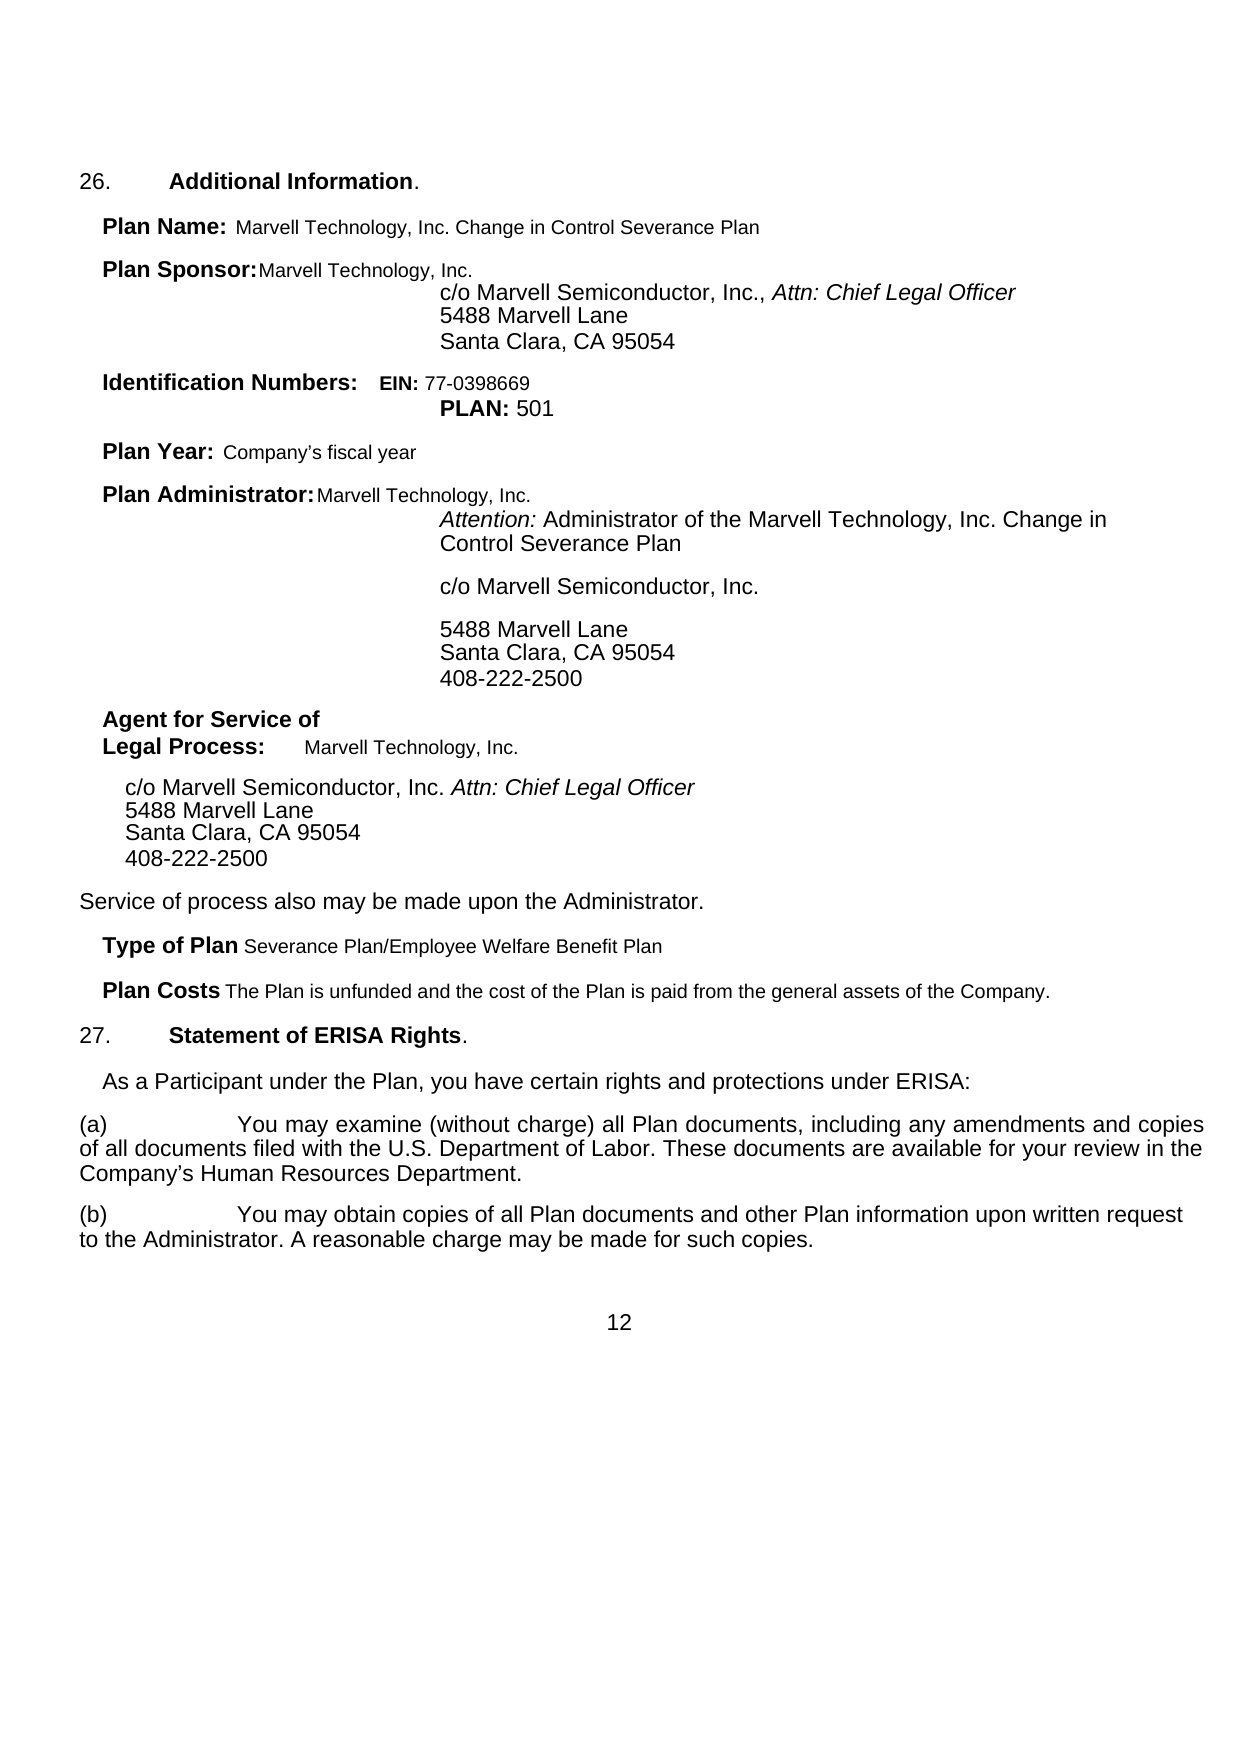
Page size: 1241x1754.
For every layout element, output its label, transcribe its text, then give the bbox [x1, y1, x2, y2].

text 5488 Marvell Lane [125, 800, 1205, 822]
list Statement of ERISA Rights. [79, 1022, 1205, 1049]
list You may obtain copies of all Plan documents and other Plan information upon written request to the Administrator. A reasonable charge may be made for such copies. [79, 1202, 1205, 1253]
text Plan Costs The Plan is unfunded and the cost of the Plan is paid from the general assets of the Company. [102, 977, 1205, 1004]
text Identification Numbers: EIN: 77-0398669 [102, 369, 1205, 395]
text Attention: Administrator of the Marvell Technology, Inc. Change in Control Severance Plan [439, 508, 1124, 557]
text 408-222-2500 [125, 845, 1205, 871]
text c/o Marvell Semiconductor, Inc. Attn: Chief Legal Officer [125, 774, 1205, 800]
text 12 [79, 1309, 1159, 1335]
text As a Participant under the Plan, you have certain rights and protections under ERISA: [102, 1068, 1205, 1094]
text Agent for Service of [102, 706, 1205, 733]
text Plan Year: Company’s fiscal year [102, 438, 1205, 464]
text 5488 Marvell Lane [439, 616, 1205, 643]
list Additional Information. [79, 168, 1205, 194]
text Type of Plan Severance Plan/Employee Welfare Benefit Plan [102, 932, 1205, 959]
text 5488 Marvell Lane [439, 305, 1205, 328]
text c/o Marvell Semiconductor, Inc. [439, 573, 1205, 599]
list You may examine (without charge) all Plan documents, including any amendments and copies of all documents filed with the U.S. Department of Labor. These documents are available for your review in the Company’s Human Resources Department. [79, 1113, 1205, 1186]
text Santa Clara, CA 95054 [439, 643, 1205, 665]
text c/o Marvell Semiconductor, Inc., Attn: Chief Legal Officer [439, 283, 1205, 305]
text Plan Name: Marvell Technology, Inc. Change in Control Severance Plan [102, 213, 1205, 239]
text Plan Administrator: Marvell Technology, Inc. [102, 481, 1205, 508]
text Santa Clara, CA 95054 [125, 822, 1205, 845]
text Plan Sponsor: Marvell Technology, Inc. [102, 256, 1205, 283]
text PLAN: 501 [439, 395, 1205, 422]
text Santa Clara, CA 95054 [439, 328, 1205, 354]
text 408-222-2500 [439, 665, 1205, 691]
text Legal Process: Marvell Technology, Inc. [102, 733, 1205, 759]
text Service of process also may be made upon the Administrator. [79, 888, 1205, 914]
